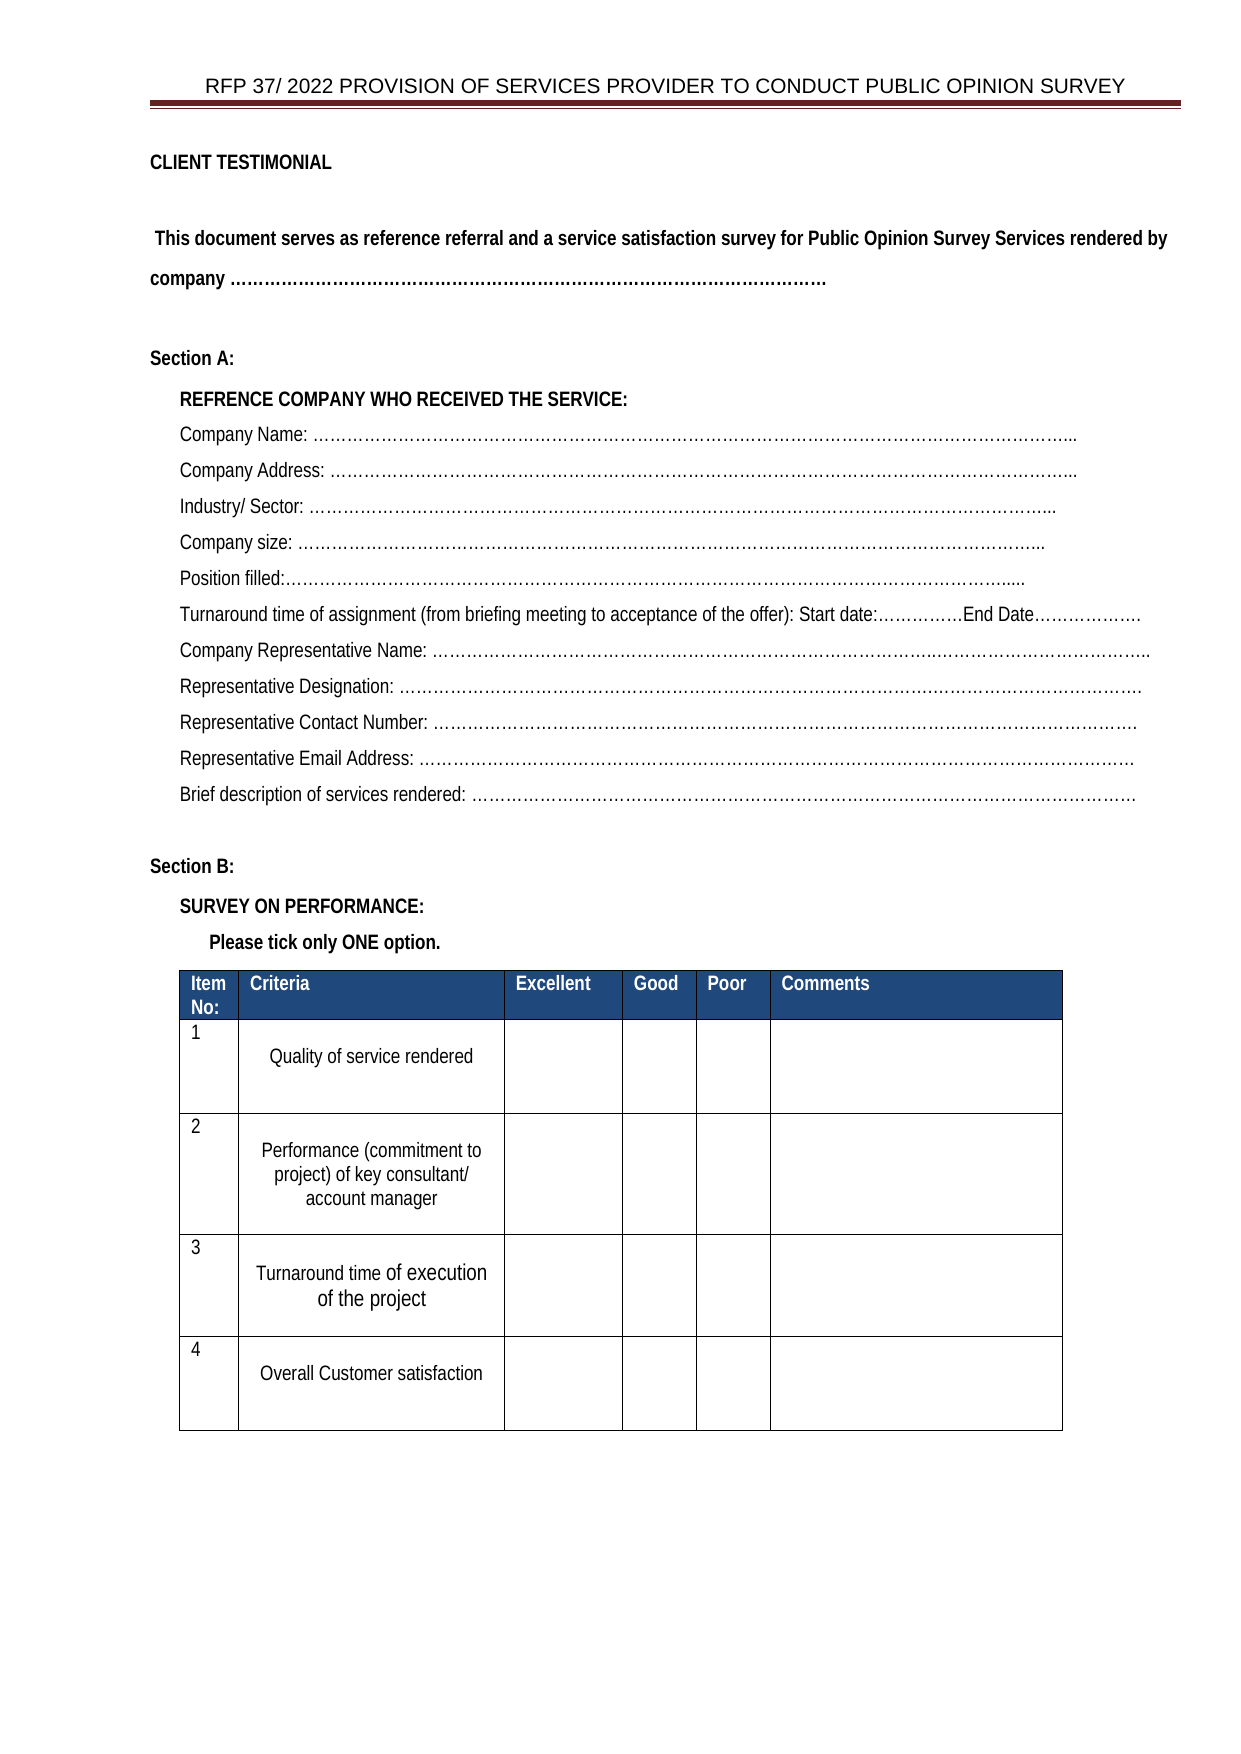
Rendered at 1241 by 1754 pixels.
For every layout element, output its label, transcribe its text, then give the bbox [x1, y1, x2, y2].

table_cell [697, 1114, 770, 1234]
list Section A: [150, 346, 1181, 370]
table_header Item No: [180, 971, 238, 1019]
list company …………………………………………………………………………………………… [150, 266, 1181, 290]
table_cell [623, 1235, 696, 1336]
text REFRENCE COMPANY WHO RECEIVED THE SERVICE: [179, 386, 1181, 410]
table_cell [623, 1114, 696, 1234]
table_header Comments [771, 971, 1062, 1019]
text Company Name: ……………………………………………………………………………………………………………………... [179, 422, 1181, 446]
table_header Good [623, 971, 696, 1019]
text Company size: …………………………………………………………………………………………………………………... [179, 530, 1181, 554]
table_cell [505, 1337, 622, 1430]
list Please tick only ONE option. [209, 930, 1181, 954]
table_header Poor [697, 971, 770, 1019]
table_cell Quality of service rendered [239, 1020, 504, 1113]
table_header Criteria [239, 971, 504, 1019]
table_cell Performance (commitment to project) of key consultant/ account manager [239, 1114, 504, 1234]
list Section B: [150, 854, 1181, 878]
table_cell [771, 1235, 1062, 1336]
table_cell [623, 1337, 696, 1430]
table_cell [771, 1337, 1062, 1430]
text Representative Contact Number: ……………………………………………………………………………………………………………. [179, 710, 1181, 734]
table_cell Overall Customer satisfaction [239, 1337, 504, 1430]
text Position filled:………………………………………………………………………………………………………………..... [179, 566, 1181, 590]
text Company Address: …………………………………………………………………………………………………………………... [179, 458, 1181, 482]
table_cell 2 [180, 1114, 238, 1234]
text Company Representative Name: ……………………………………………………………………………..……………………………….. [179, 638, 1181, 662]
table_cell [697, 1020, 770, 1113]
table_cell Turnaround time of execution of the project [239, 1235, 504, 1336]
table_cell [771, 1020, 1062, 1113]
text SURVEY ON PERFORMANCE: [179, 894, 1181, 918]
table_cell [505, 1114, 622, 1234]
table_cell 4 [180, 1337, 238, 1430]
list This document serves as reference referral and a service satisfaction survey for Public Opinion Survey Services rendered by [150, 226, 1181, 250]
table_header Excellent [505, 971, 622, 1019]
text Industry/ Sector: …………………………………………………………………………………………………………………... [179, 494, 1181, 518]
table_cell [505, 1020, 622, 1113]
subtitle CLIENT TESTIMONIAL [150, 150, 1181, 174]
table_cell [697, 1235, 770, 1336]
text Turnaround time of assignment (from briefing meeting to acceptance of the offer): Start date:……………End Date………………. [179, 602, 1181, 626]
text Representative Email Address: ……………………………………………………………………………………………………………… [179, 746, 1181, 770]
text Representative Designation: ………………………………………………………………………………….………………………………. [179, 674, 1181, 698]
table_cell [623, 1020, 696, 1113]
table_cell [697, 1337, 770, 1430]
table_cell [505, 1235, 622, 1336]
table_cell 3 [180, 1235, 238, 1336]
text Brief description of services rendered: ……………………………………………………………………………………………………… [179, 782, 1181, 806]
table_cell 1 [180, 1020, 238, 1113]
table_cell [771, 1114, 1062, 1234]
